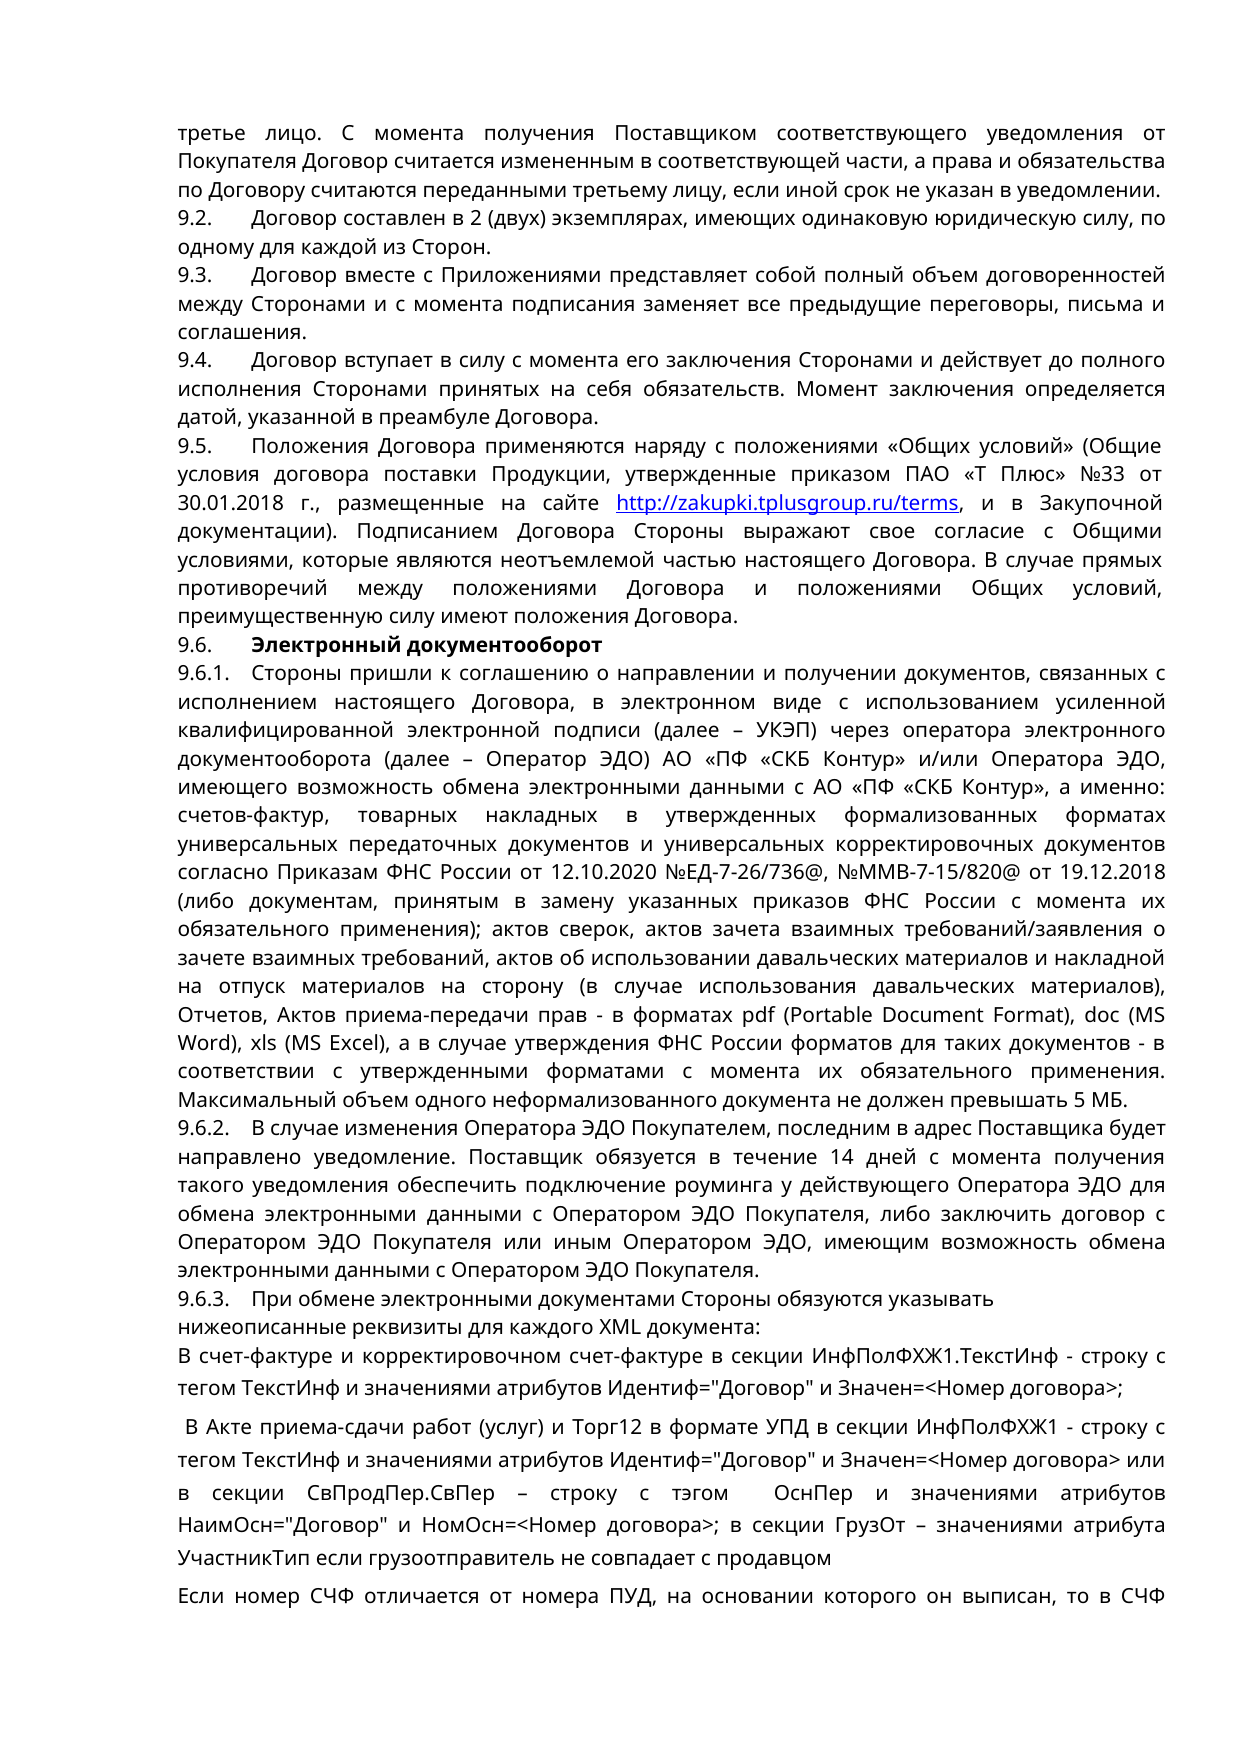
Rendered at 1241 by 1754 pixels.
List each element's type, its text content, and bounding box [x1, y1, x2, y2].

list При обмене электронными документами Стороны обязуются указывать нижеописанные реквизиты для каждого XML документа: [177, 1284, 1167, 1341]
text В счет-фактуре и корректировочном счет-фактуре в секции ИнфПолФХЖ1.ТекстИнф - строку с тегом ТекстИнф и значениями атрибутов Идентиф="Договор" и Значен=<Номер договора>; [177, 1341, 1167, 1402]
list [177, 118, 1167, 203]
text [177, 1582, 1167, 1610]
list Положения Договора применяются наряду с положениями «Общих условий» (Общие условия договора поставки Продукции, утвержденные приказом ПАО «Т Плюс» №33 от 30.01.2018 г., размещенные на сайте http://zakupki.tplusgroup.ru/terms, и в Закупочной документации). Подписанием Договора Стороны выражают свое согласие с Общими условиями, которые являются неотъемлемой частью настоящего Договора. В случае прямых противоречий между положениями Договора и положениями Общих условий, преимущественную силу имеют положения Договора. [177, 431, 1163, 630]
list Договор вместе с Приложениями представляет собой полный объем договоренностей между Сторонами и с момента подписания заменяет все предыдущие переговоры, письма и соглашения. [177, 260, 1167, 346]
list Договор вступает в силу с момента его заключения Сторонами и действует до полного исполнения Сторонами принятых на себя обязательств. Момент заключения определяется датой, указанной в преамбуле Договора. [177, 346, 1167, 431]
list В случае изменения Оператора ЭДО Покупателем, последним в адрес Поставщика будет направлено уведомление. Поставщик обязуется в течение 14 дней с момента получения такого уведомления обеспечить подключение роуминга у действующего Оператора ЭДО для обмена электронными данными с Оператором ЭДО Покупателя, либо заключить договор с Оператором ЭДО Покупателя или иным Оператором ЭДО, имеющим возможность обмена электронными данными с Оператором ЭДО Покупателя. [177, 1113, 1167, 1284]
list Электронный документооборот [177, 630, 1167, 658]
text В Акте приема-сдачи работ (услуг) и Торг12 в формате УПД в секции ИнфПолФХЖ1 - строку с тегом ТекстИнф и значениями атрибутов Идентиф="Договор" и Значен=<Номер договора> или в секции СвПродПер.СвПер – строку с тэгом ОснПер и значениями атрибутов НаимОсн="Договор" и НомОсн=<Номер договора>; в секции ГрузОт – значениями атрибута УчастникТип если грузоотправитель не совпадает с продавцом [177, 1412, 1167, 1571]
list Договор составлен в 2 (двух) экземплярах, имеющих одинаковую юридическую силу, по одному для каждой из Сторон. [177, 203, 1167, 260]
list Стороны пришли к соглашению о направлении и получении документов, связанных с исполнением настоящего Договора, в электронном виде с использованием усиленной квалифицированной электронной подписи (далее – УКЭП) через оператора электронного документооборота (далее – Оператор ЭДО) АО «ПФ «СКБ Контур» и/или Оператора ЭДО, имеющего возможность обмена электронными данными с АО «ПФ «СКБ Контур», а именно: счетов-фактур, товарных накладных в утвержденных формализованных форматах универсальных передаточных документов и универсальных корректировочных документов согласно Приказам ФНС России от 12.10.2020 №ЕД-7-26/736@, №ММВ-7-15/820@ от 19.12.2018 (либо документам, принятым в замену указанных приказов ФНС России с момента их обязательного применения); актов сверок, актов зачета взаимных требований/заявления о зачете взаимных требований, актов об использовании давальческих материалов и накладной на отпуск материалов на сторону (в случае использования давальческих материалов), Отчетов, Актов приема-передачи прав - в форматах pdf (Portable Document Format), doc (MS Word), xls (MS Excel), а в случае утверждения ФНС России форматов для таких документов - в соответствии с утвержденными форматами с момента их обязательного применения. Максимальный объем одного неформализованного документа не должен превышать 5 МБ. [177, 658, 1167, 1113]
